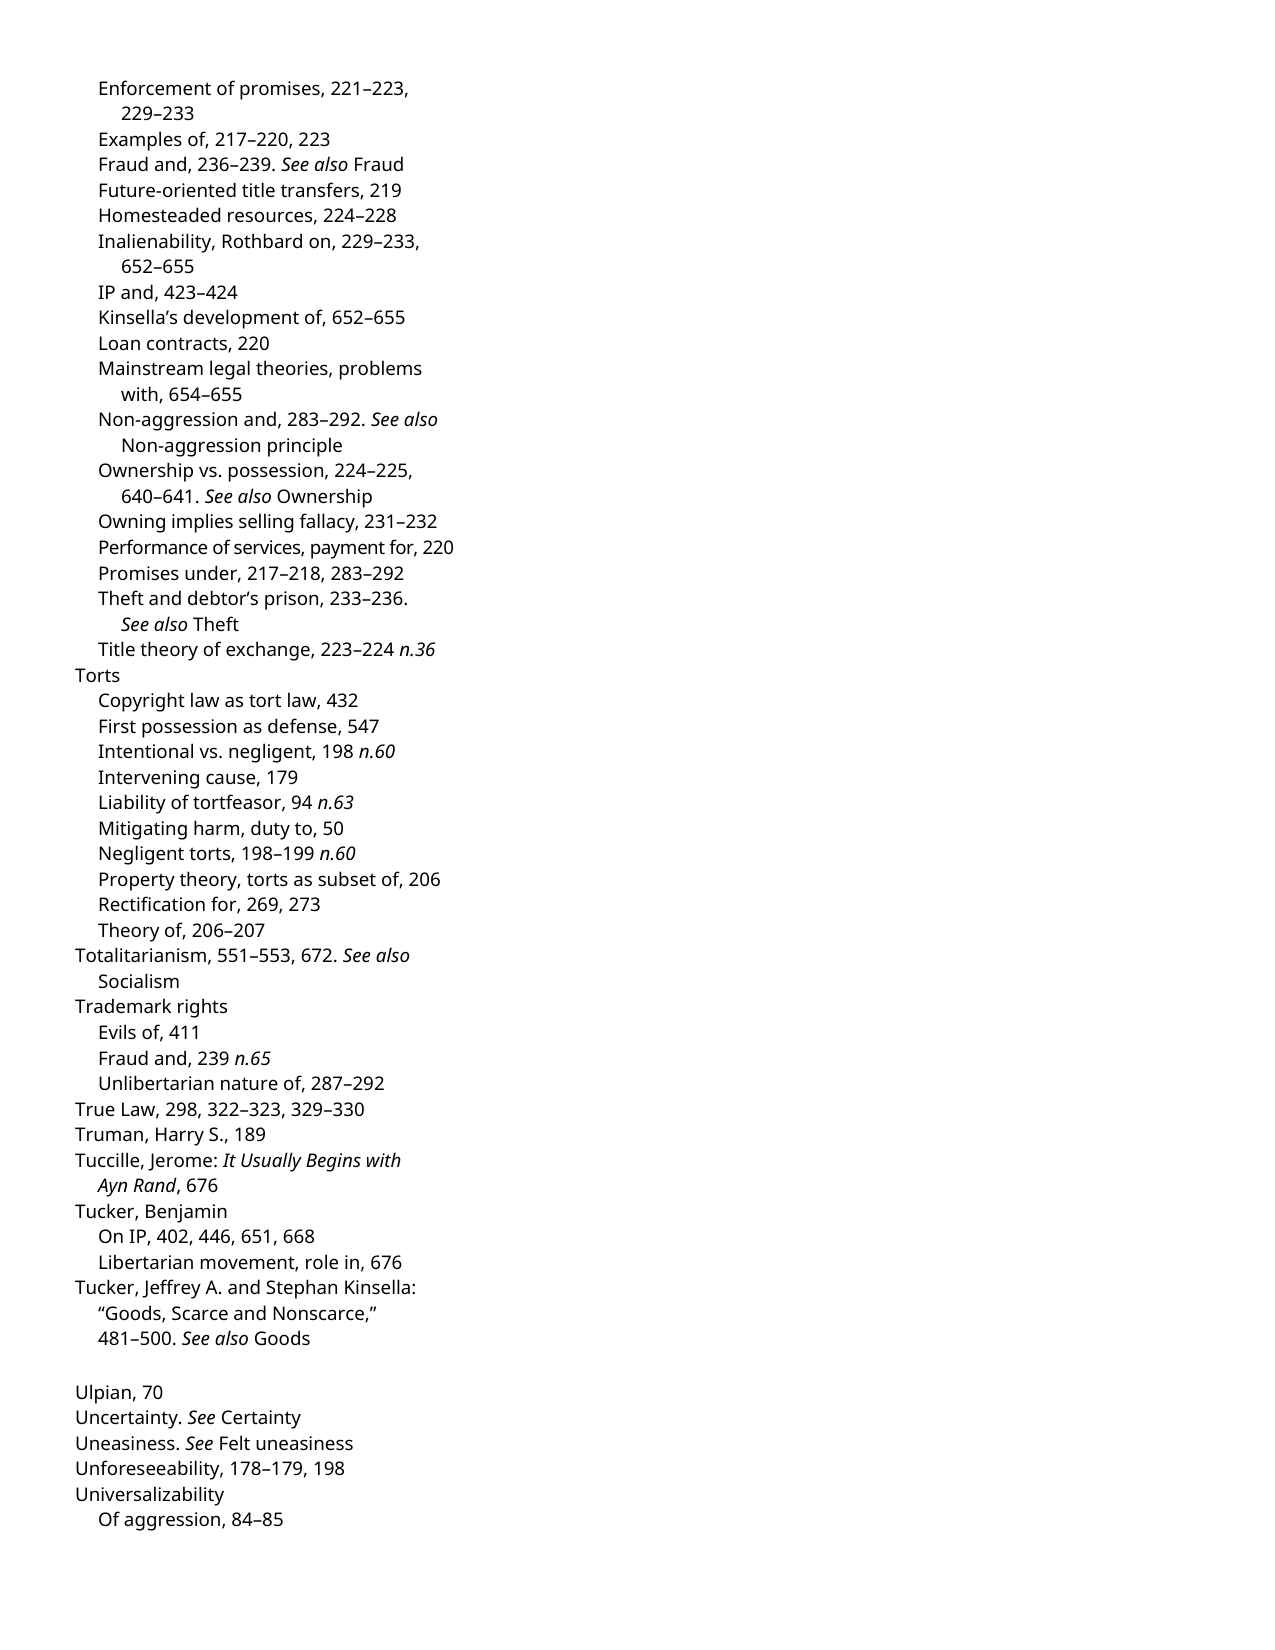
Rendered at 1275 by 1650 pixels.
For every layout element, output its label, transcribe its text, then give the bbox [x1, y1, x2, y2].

text Loan contracts, 220 [75, 330, 1200, 356]
text Of aggression, 84–85 [75, 1507, 1200, 1532]
text Property theory, torts as subset of, 206 [75, 866, 1200, 892]
text Mitigating harm, duty to, 50 [75, 815, 1200, 841]
text Future-oriented title transfers, 219 [75, 177, 1200, 203]
text Ownership vs. possession, 224–225, 640–641. See also Ownership [75, 458, 1200, 509]
text Tucker, Benjamin [75, 1198, 1200, 1223]
text True Law, 298, 322–323, 329–330 [75, 1096, 1200, 1121]
text Torts [75, 662, 1200, 687]
text Inalienability, Rothbard on, 229–233, 652–655 [75, 228, 1200, 279]
text Unlibertarian nature of, 287–292 [75, 1070, 1200, 1096]
text Theory of, 206–207 [75, 917, 1200, 943]
text Owning implies selling fallacy, 231–232 [75, 509, 1200, 534]
text Intervening cause, 179 [75, 764, 1200, 789]
text Truman, Harry S., 189 [75, 1121, 1200, 1147]
text Intentional vs. negligent, 198 n.60 [75, 738, 1200, 764]
text Copyright law as tort law, 432 [75, 687, 1200, 713]
text Non-aggression and, 283–292. See also Non-aggression principle [75, 407, 1200, 458]
text Tucker, Jeffrey A. and Stephan Kinsella: “Goods, Scarce and Nonscarce,” 481–500. See also Goods [75, 1274, 1200, 1351]
text Mainstream legal theories, problems with, 654–655 [75, 356, 1200, 407]
text Promises under, 217–218, 283–292 [75, 560, 1200, 585]
text Fraud and, 239 n.65 [75, 1045, 1200, 1070]
text Ulpian, 70 [75, 1379, 1200, 1405]
text Libertarian movement, role in, 676 [75, 1249, 1200, 1274]
text Trademark rights [75, 994, 1200, 1019]
text Evils of, 411 [75, 1019, 1200, 1045]
text Theft and debtor’s prison, 233–236. See also Theft [75, 585, 1200, 636]
text Fraud and, 236–239. See also Fraud [75, 152, 1200, 177]
text Enforcement of promises, 221–223, 229–233 [75, 75, 1200, 126]
text Performance of services, payment for, 220 [75, 534, 1200, 560]
text Tuccille, Jerome: It Usually Begins with Ayn Rand, 676 [75, 1147, 1200, 1198]
text Liability of tortfeasor, 94 n.63 [75, 789, 1200, 815]
text Totalitarianism, 551–553, 672. See also Socialism [75, 943, 1200, 994]
text Examples of, 217–220, 223 [75, 126, 1200, 152]
text Uncertainty. See Certainty [75, 1405, 1200, 1430]
text Universalizability [75, 1481, 1200, 1507]
text Uneasiness. See Felt uneasiness [75, 1430, 1200, 1456]
text Unforeseeability, 178–179, 198 [75, 1456, 1200, 1481]
text Rectification for, 269, 273 [75, 892, 1200, 917]
text IP and, 423–424 [75, 279, 1200, 305]
text On IP, 402, 446, 651, 668 [75, 1223, 1200, 1249]
text Homesteaded resources, 224–228 [75, 203, 1200, 228]
text Negligent torts, 198–199 n.60 [75, 841, 1200, 866]
text Kinsella’s development of, 652–655 [75, 305, 1200, 330]
text First possession as defense, 547 [75, 713, 1200, 738]
text Title theory of exchange, 223–224 n.36 [75, 636, 1200, 662]
